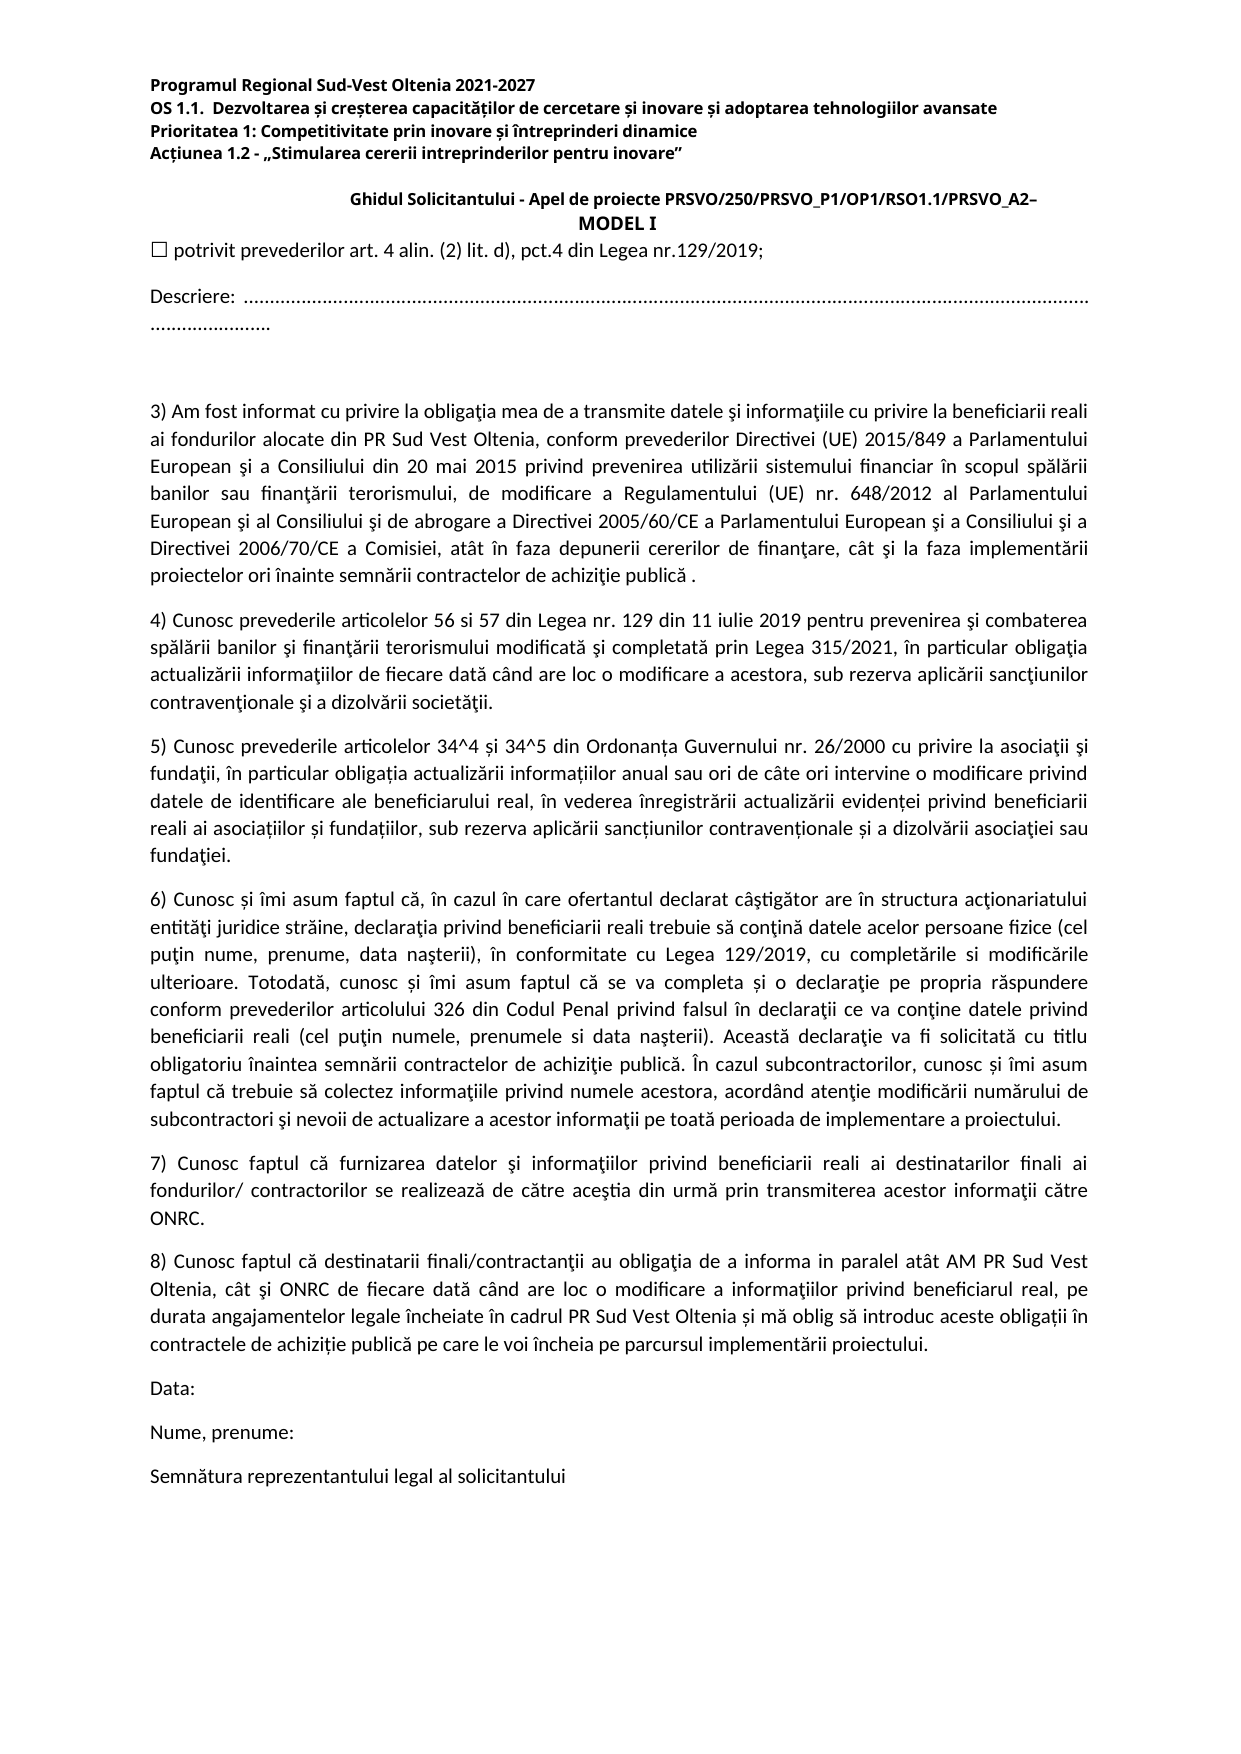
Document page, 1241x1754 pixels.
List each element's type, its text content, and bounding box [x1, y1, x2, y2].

text 8) Cunosc faptul că destinatarii finali/contractanţii au obligaţia de a informa in paralel atât AM PR Sud Vest Oltenia, cât şi ONRC de fiecare dată când are loc o modificare a informaţiilor privind beneficiarul real, pe durata angajamentelor legale încheiate în cadrul PR Sud Vest Oltenia și mă oblig să introduc aceste obligații în contractele de achiziție publică pe care le voi încheia pe parcursul implementării proiectului. [150, 1249, 1090, 1356]
text 5) Cunosc prevederile articolelor 34^4 și 34^5 din Ordonanța Guvernului nr. 26/2000 cu privire la asociaţii şi fundaţii, în particular obligația actualizării informațiilor anual sau ori de câte ori intervine o modificare privind datele de identificare ale beneficiarului real, în vederea înregistrării actualizării evidenței privind beneficiarii reali ai asociațiilor și fundațiilor, sub rezerva aplicării sancțiunilor contravenționale și a dizolvării asociaţiei sau fundaţiei. [150, 733, 1090, 868]
text 3) Am fost informat cu privire la obligaţia mea de a transmite datele şi informaţiile cu privire la beneficiarii reali ai fondurilor alocate din PR Sud Vest Oltenia, conform prevederilor Directivei (UE) 2015/849 a Parlamentului European şi a Consiliului din 20 mai 2015 privind prevenirea utilizării sistemului financiar în scopul spălării banilor sau finanţării terorismului, de modificare a Regulamentului (UE) nr. 648/2012 al Parlamentului European şi al Consiliului şi de abrogare a Directivei 2005/60/CE a Parlamentului European şi a Consiliului şi a Directivei 2006/70/CE a Comisiei, atât în faza depunerii cererilor de finanţare, cât şi la faza implementării proiectelor ori înainte semnării contractelor de achiziţie publică . [150, 398, 1090, 588]
text Semnătura reprezentantului legal al solicitantului [150, 1463, 1090, 1488]
text Nume, prenume: [150, 1419, 1090, 1444]
text 4) Cunosc prevederile articolelor 56 si 57 din Legea nr. 129 din 11 iulie 2019 pentru prevenirea şi combaterea spălării banilor şi finanţării terorismului modificată şi completată prin Legea 315/2021, în particular obligaţia actualizării informaţiilor de fiecare dată când are loc o modificare a acestora, sub rezerva aplicării sancţiunilor contravenţionale şi a dizolvării societăţii. [150, 607, 1090, 714]
text 7) Cunosc faptul că furnizarea datelor şi informaţiilor privind beneficiarii reali ai destinatarilor finali ai fondurilor/ contractorilor se realizează de către aceştia din urmă prin transmiterea acestor informaţii către ONRC. [150, 1150, 1090, 1230]
text ☐ potrivit prevederilor art. 4 alin. (2) lit. d), pct.4 din Legea nr.129/2019; [150, 236, 1090, 264]
text Data: [150, 1375, 1090, 1400]
text Descriere: ........................................................................................................................................................................................ [150, 283, 1090, 336]
text 6) Cunosc și îmi asum faptul că, în cazul în care ofertantul declarat câştigător are în structura acţionariatului entităţi juridice străine, declaraţia privind beneficiarii reali trebuie să conţină datele acelor persoane fizice (cel puţin nume, prenume, data naşterii), în conformitate cu Legea 129/2019, cu completările si modificările ulterioare. Totodată, cunosc și îmi asum faptul că se va completa și o declaraţie pe propria răspundere conform prevederilor articolului 326 din Codul Penal privind falsul în declaraţii ce va conţine datele privind beneficiarii reali (cel puţin numele, prenumele si data naşterii). Această declaraţie va fi solicitată cu titlu obligatoriu înaintea semnării contractelor de achiziţie publică. În cazul subcontractorilor, cunosc și îmi asum faptul că trebuie să colectez informaţiile privind numele acestora, acordând atenţie modificării numărului de subcontractori şi nevoii de actualizare a acestor informaţii pe toată perioada de implementare a proiectului. [150, 887, 1090, 1131]
